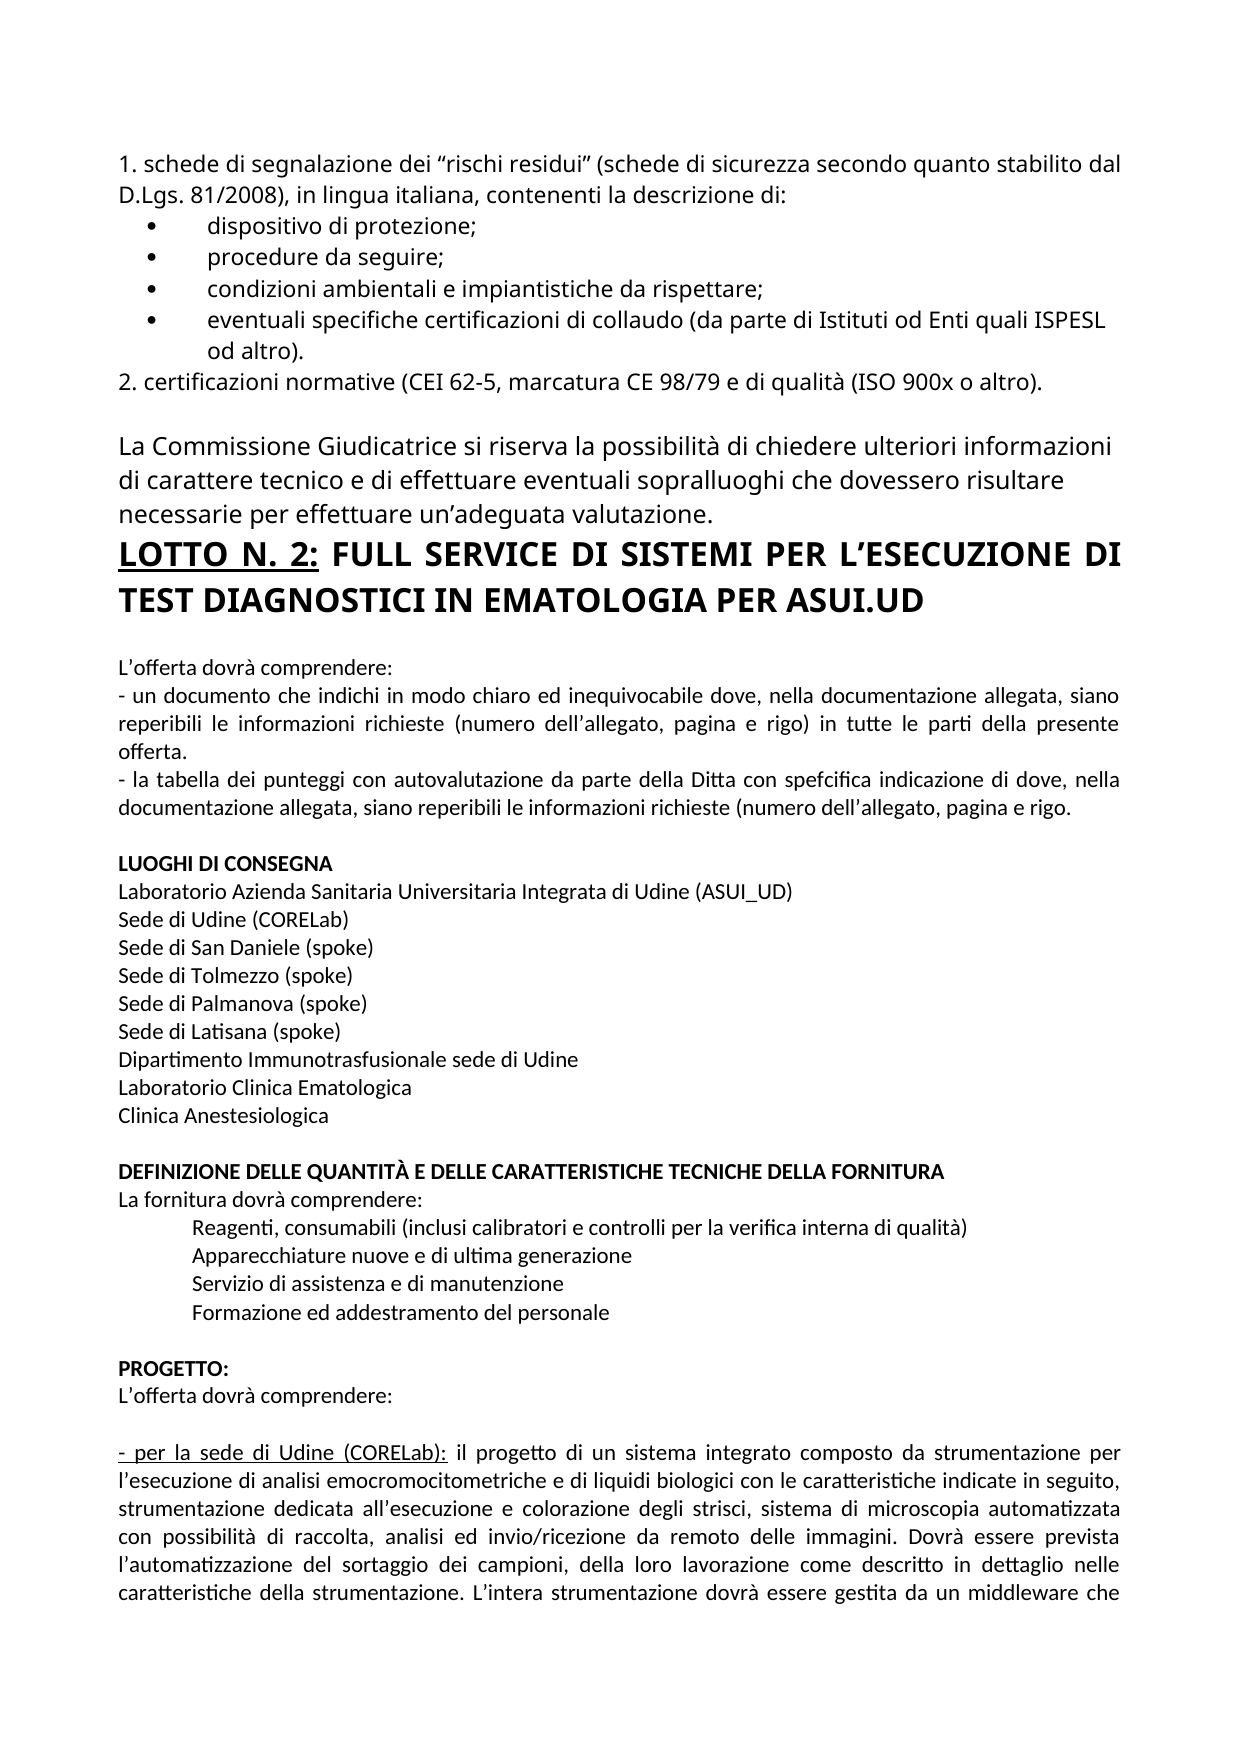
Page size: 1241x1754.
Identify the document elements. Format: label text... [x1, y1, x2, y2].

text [118, 1438, 1122, 1606]
text Sede di Palmanova (spoke) [118, 989, 1122, 1017]
text Reagenti, consumabili (inclusi calibratori e controlli per la verifica interna di qualità) [118, 1213, 1122, 1242]
text LOTTO N. 2: FULL SERVICE DI SISTEMI PER L’ESECUZIONE DI TEST DIAGNOSTICI IN EMATOLOGIA PER ASUI.UD [118, 531, 1122, 622]
text - la tabella dei punteggi con autovalutazione da parte della Ditta con spefcifica indicazione di dove, nella documentazione allegata, siano reperibili le informazioni richieste (numero dell’allegato, pagina e rigo. [118, 765, 1122, 821]
text Laboratorio Azienda Sanitaria Universitaria Integrata di Udine (ASUI_UD) [118, 877, 1122, 905]
text Sede di Latisana (spoke) [118, 1017, 1122, 1045]
text L’offerta dovrà comprendere: [118, 1382, 1122, 1410]
text 2. certificazioni normative (CEI 62-5, marcatura CE 98/79 e di qualità (ISO 900x o altro). [118, 366, 1122, 398]
text Sede di Tolmezzo (spoke) [118, 961, 1122, 989]
list procedure da seguire; [148, 241, 1122, 273]
list dispositivo di protezione; [148, 210, 1122, 241]
text Laboratorio Clinica Ematologica [118, 1073, 1122, 1101]
text Servizio di assistenza e di manutenzione [118, 1269, 1122, 1298]
list La Commissione Giudicatrice si riserva la possibilità di chiedere ulteriori informazioni di carattere tecnico e di effettuare eventuali sopralluoghi che dovessero risultare necessarie per effettuare un’adeguata valutazione. [118, 429, 1122, 531]
text Sede di Udine (CORELab) [118, 905, 1122, 933]
text DEFINIZIONE DELLE QUANTITÀ E DELLE CARATTERISTICHE TECNICHE DELLA FORNITURA [118, 1157, 1122, 1186]
text PROGETTO: [118, 1354, 1122, 1382]
text Sede di San Daniele (spoke) [118, 933, 1122, 961]
text Clinica Anestesiologica [118, 1101, 1122, 1129]
list condizioni ambientali e impiantistiche da rispettare; [148, 273, 1122, 304]
text 1. schede di segnalazione dei “rischi residui” (schede di sicurezza secondo quanto stabilito dal D.Lgs. 81/2008), in lingua italiana, contenenti la descrizione di: [118, 148, 1122, 210]
text La fornitura dovrà comprendere: [118, 1186, 1122, 1213]
text L’offerta dovrà comprendere: [118, 653, 1122, 681]
text - un documento che indichi in modo chiaro ed inequivocabile dove, nella documentazione allegata, siano reperibili le informazioni richieste (numero dell’allegato, pagina e rigo) in tutte le parti della presente offerta. [118, 681, 1122, 765]
list eventuali specifiche certificazioni di collaudo (da parte di Istituti od Enti quali ISPESL od altro). [148, 304, 1122, 366]
text LUOGHI DI CONSEGNA [118, 849, 1122, 877]
text Formazione ed addestramento del personale [118, 1298, 1122, 1326]
text Apparecchiature nuove e di ultima generazione [118, 1242, 1122, 1269]
text Dipartimento Immunotrasfusionale sede di Udine [118, 1045, 1122, 1073]
